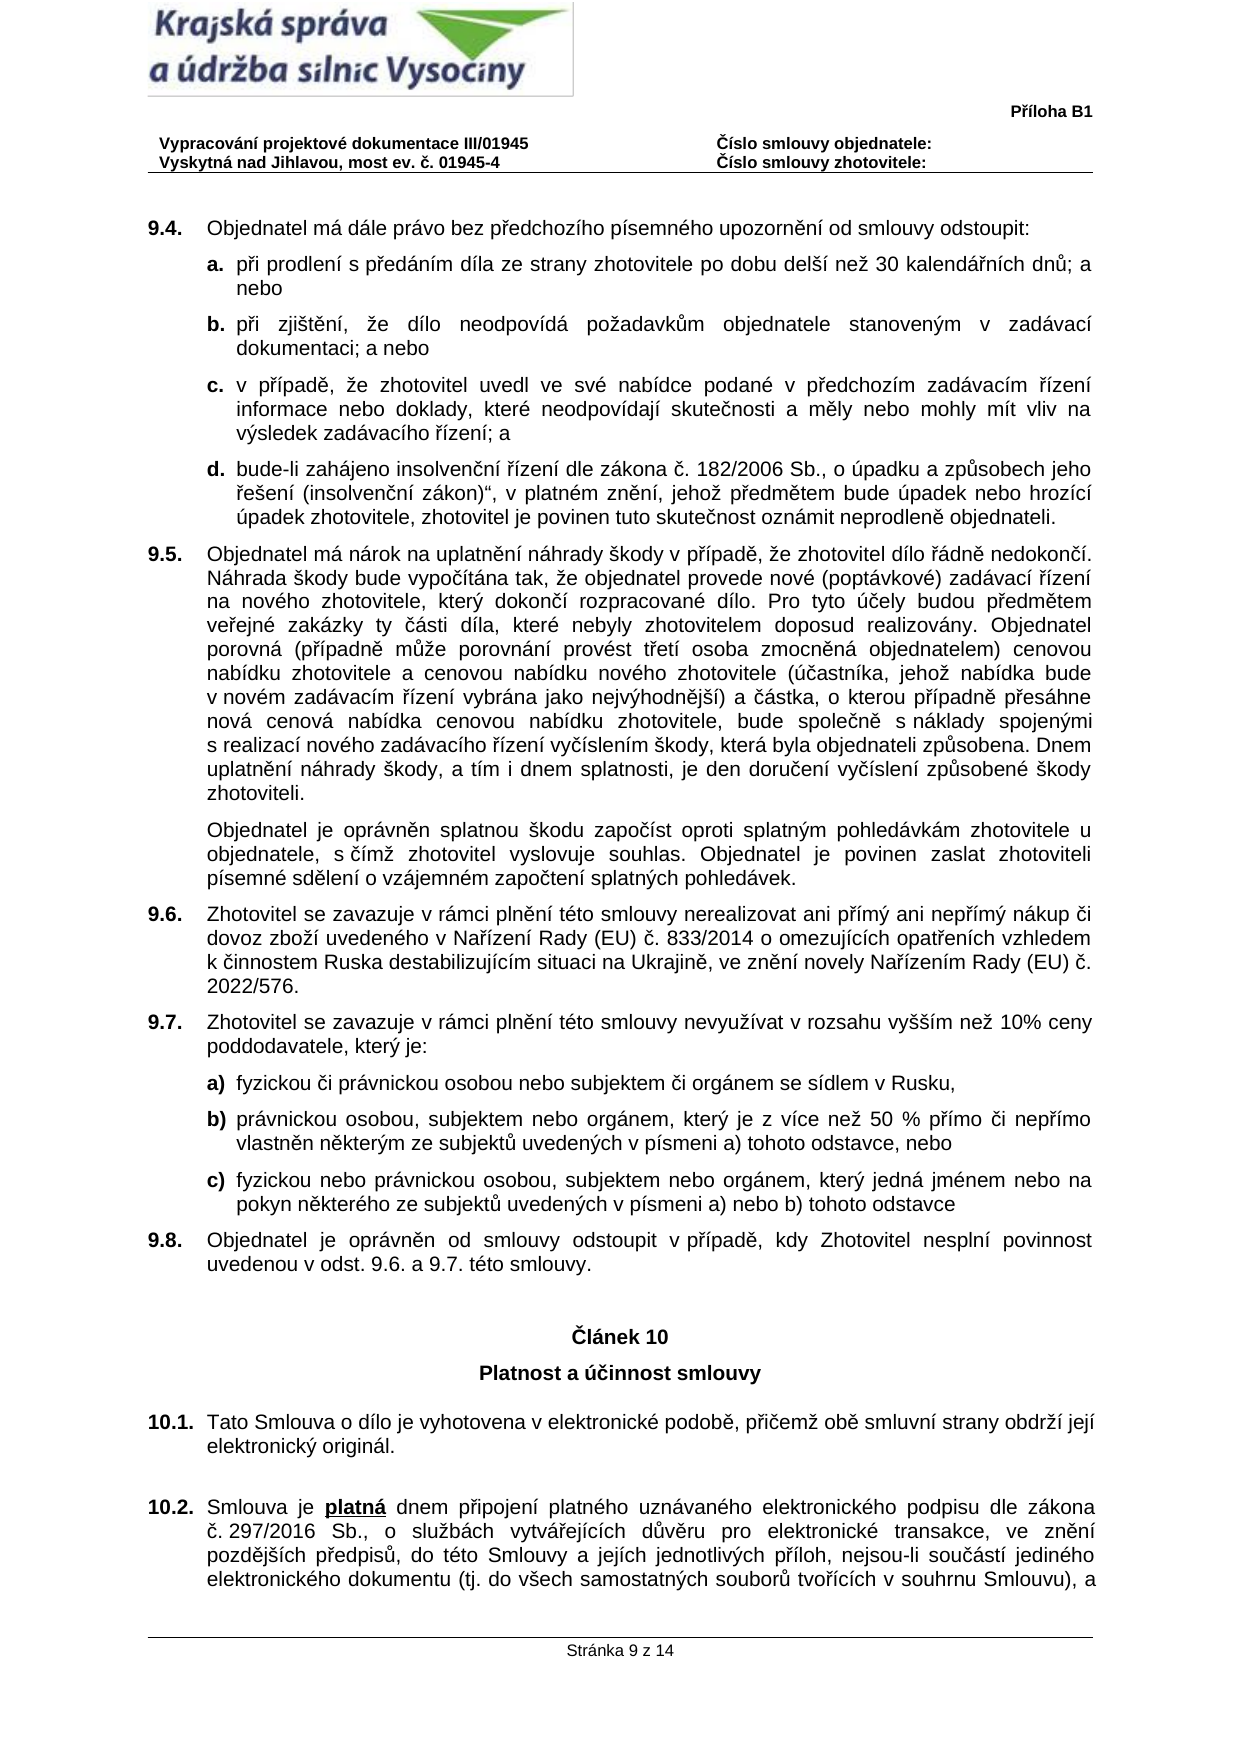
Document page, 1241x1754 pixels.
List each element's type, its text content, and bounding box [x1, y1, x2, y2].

list Tato Smlouva o dílo je vyhotovena v elektronické podobě, přičemž obě smluvní strany obdrží její elektronický originál. [148, 1410, 1096, 1458]
list právnickou osobou, subjektem nebo orgánem, který je z více než 50 % přímo či nepřímo vlastněn některým ze subjektů uvedených v písmeni a) tohoto odstavce, nebo [207, 1107, 1093, 1155]
list v případě, že zhotovitel uvedl ve své nabídce podané v předchozím zadávacím řízení informace nebo doklady, které neodpovídají skutečnosti a měly nebo mohly mít vliv na výsledek zadávacího řízení; a [207, 373, 1093, 444]
picture [147, 2, 574, 98]
text Článek 10 [148, 1325, 1093, 1349]
list Objednatel má dále právo bez předchozího písemného upozornění od smlouvy odstoupit: [148, 215, 1093, 239]
list Objednatel má nárok na uplatnění náhrady škody v případě, že zhotovitel dílo řádně nedokončí. Náhrada škody bude vypočítána tak, že objednatel provede nové (poptávkové) zadávací řízení na nového zhotovitele, který dokončí rozpracované dílo. Pro tyto účely budou předmětem veřejné zakázky ty části díla, které nebyly zhotovitelem doposud realizovány. Objednatel porovná (případně může porovnání provést třetí osoba zmocněná objednatelem) cenovou nabídku zhotovitele a cenovou nabídku nového zhotovitele (účastníka, jehož nabídka bude v novém zadávacím řízení vybrána jako nejvýhodnější) a částka, o kterou případně přesáhne nová cenová nabídka cenovou nabídku zhotovitele, bude společně s náklady spojenými s realizací nového zadávacího řízení vyčíslením škody, která byla objednateli způsobena. Dnem uplatnění náhrady škody, a tím i dnem splatnosti, je den doručení vyčíslení způsobené škody zhotoviteli. [148, 541, 1093, 805]
list fyzickou nebo právnickou osobou, subjektem nebo orgánem, který jedná jménem nebo na pokyn některého ze subjektů uvedených v písmeni a) nebo b) tohoto odstavce [207, 1167, 1093, 1215]
subtitle Platnost a účinnost smlouvy [148, 1361, 1093, 1385]
list bude-li zahájeno insolvenční řízení dle zákona č. 182/2006 Sb., o úpadku a způsobech jeho řešení (insolvenční zákon)“, v platném znění, jehož předmětem bude úpadek nebo hrozící úpadek zhotovitele, zhotovitel je povinen tuto skutečnost oznámit neprodleně objednateli. [207, 457, 1093, 529]
list Zhotovitel se zavazuje v rámci plnění této smlouvy nevyužívat v rozsahu vyšším než 10% ceny poddodavatele, který je: [148, 1010, 1093, 1058]
list fyzickou či právnickou osobou nebo subjektem či orgánem se sídlem v Rusku, [207, 1071, 1093, 1094]
list Zhotovitel se zavazuje v rámci plnění této smlouvy nerealizovat ani přímý ani nepřímý nákup či dovoz zboží uvedeného v Nařízení Rady (EU) č. 833/2014 o omezujících opatřeních vzhledem k činnostem Ruska destabilizujícím situaci na Ukrajině, ve znění novely Nařízením Rady (EU) č. 2022/576. [148, 902, 1093, 998]
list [148, 1494, 1096, 1590]
text Objednatel je oprávněn splatnou škodu započíst oproti splatným pohledávkám zhotovitele u objednatele, s čímž zhotovitel vyslovuje souhlas. Objednatel je povinen zaslat zhotoviteli písemné sdělení o vzájemném započtení splatných pohledávek. [207, 817, 1093, 889]
list při prodlení s předáním díla ze strany zhotovitele po dobu delší než 30 kalendářních dnů; a nebo [207, 252, 1093, 300]
list při zjištění, že dílo neodpovídá požadavkům objednatele stanoveným v zadávací dokumentaci; a nebo [207, 312, 1093, 360]
list Objednatel je oprávněn od smlouvy odstoupit v případě, kdy Zhotovitel nesplní povinnost uvedenou v odst. 9.6. a 9.7. této smlouvy. [148, 1228, 1093, 1276]
